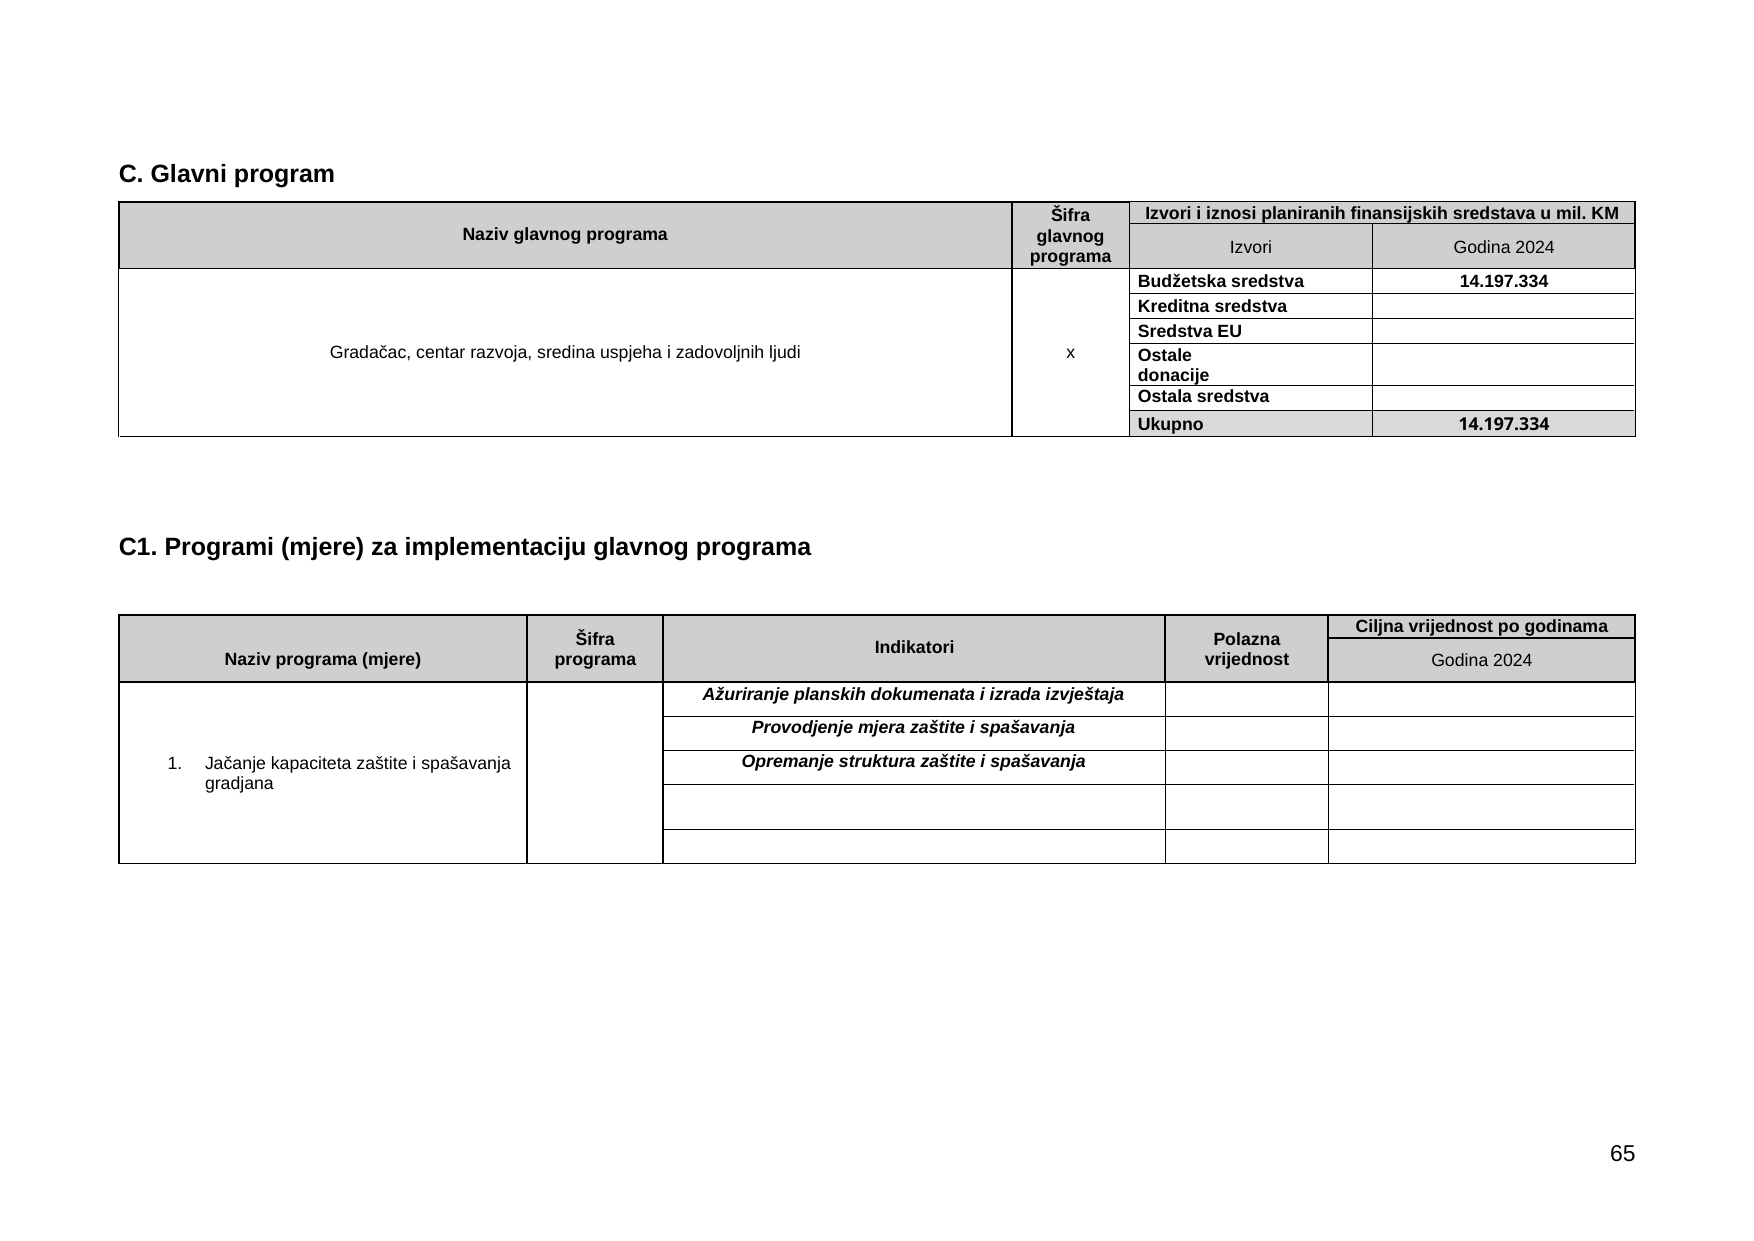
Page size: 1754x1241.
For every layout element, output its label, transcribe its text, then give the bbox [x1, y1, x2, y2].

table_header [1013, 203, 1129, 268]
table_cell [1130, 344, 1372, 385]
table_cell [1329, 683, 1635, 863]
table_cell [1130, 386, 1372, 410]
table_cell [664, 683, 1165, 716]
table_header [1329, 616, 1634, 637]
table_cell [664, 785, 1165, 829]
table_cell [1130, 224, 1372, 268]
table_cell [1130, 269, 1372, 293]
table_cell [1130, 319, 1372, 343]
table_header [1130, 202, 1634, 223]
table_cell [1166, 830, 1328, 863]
text C1. Programi (mjere) za implementaciju glavnog programa [118, 532, 1635, 560]
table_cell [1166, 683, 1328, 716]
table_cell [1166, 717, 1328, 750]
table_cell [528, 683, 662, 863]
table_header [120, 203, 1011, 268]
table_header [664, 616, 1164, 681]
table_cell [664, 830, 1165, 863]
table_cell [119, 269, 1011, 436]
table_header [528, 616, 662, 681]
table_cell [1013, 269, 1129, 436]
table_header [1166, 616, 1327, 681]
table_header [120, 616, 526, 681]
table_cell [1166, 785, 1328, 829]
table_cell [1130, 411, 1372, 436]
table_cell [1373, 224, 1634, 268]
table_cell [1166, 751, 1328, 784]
text C. Glavni program [118, 159, 1635, 188]
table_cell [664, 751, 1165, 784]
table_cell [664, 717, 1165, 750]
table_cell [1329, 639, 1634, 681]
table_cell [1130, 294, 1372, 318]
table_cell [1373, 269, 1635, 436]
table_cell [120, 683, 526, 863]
